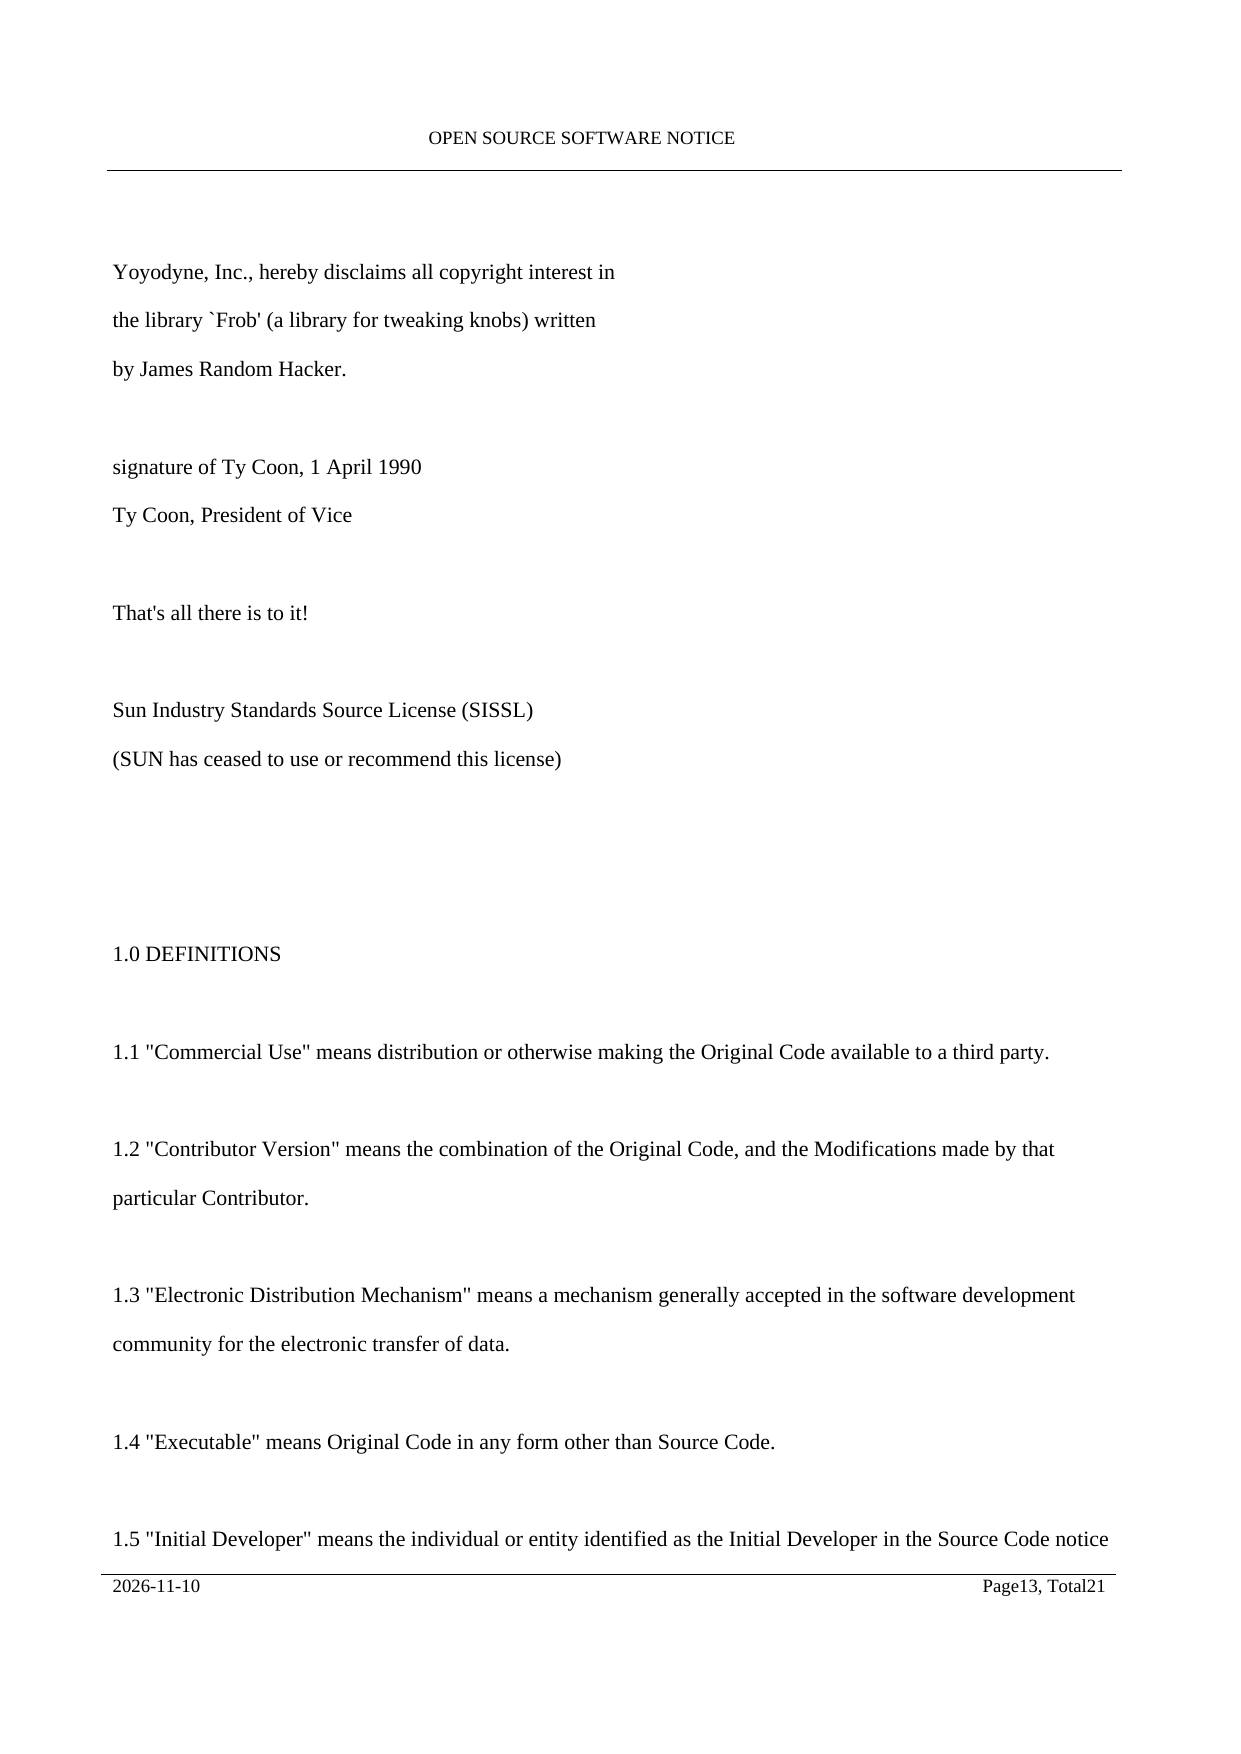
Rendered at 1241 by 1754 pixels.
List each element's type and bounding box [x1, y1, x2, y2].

text [112, 206, 1128, 1555]
